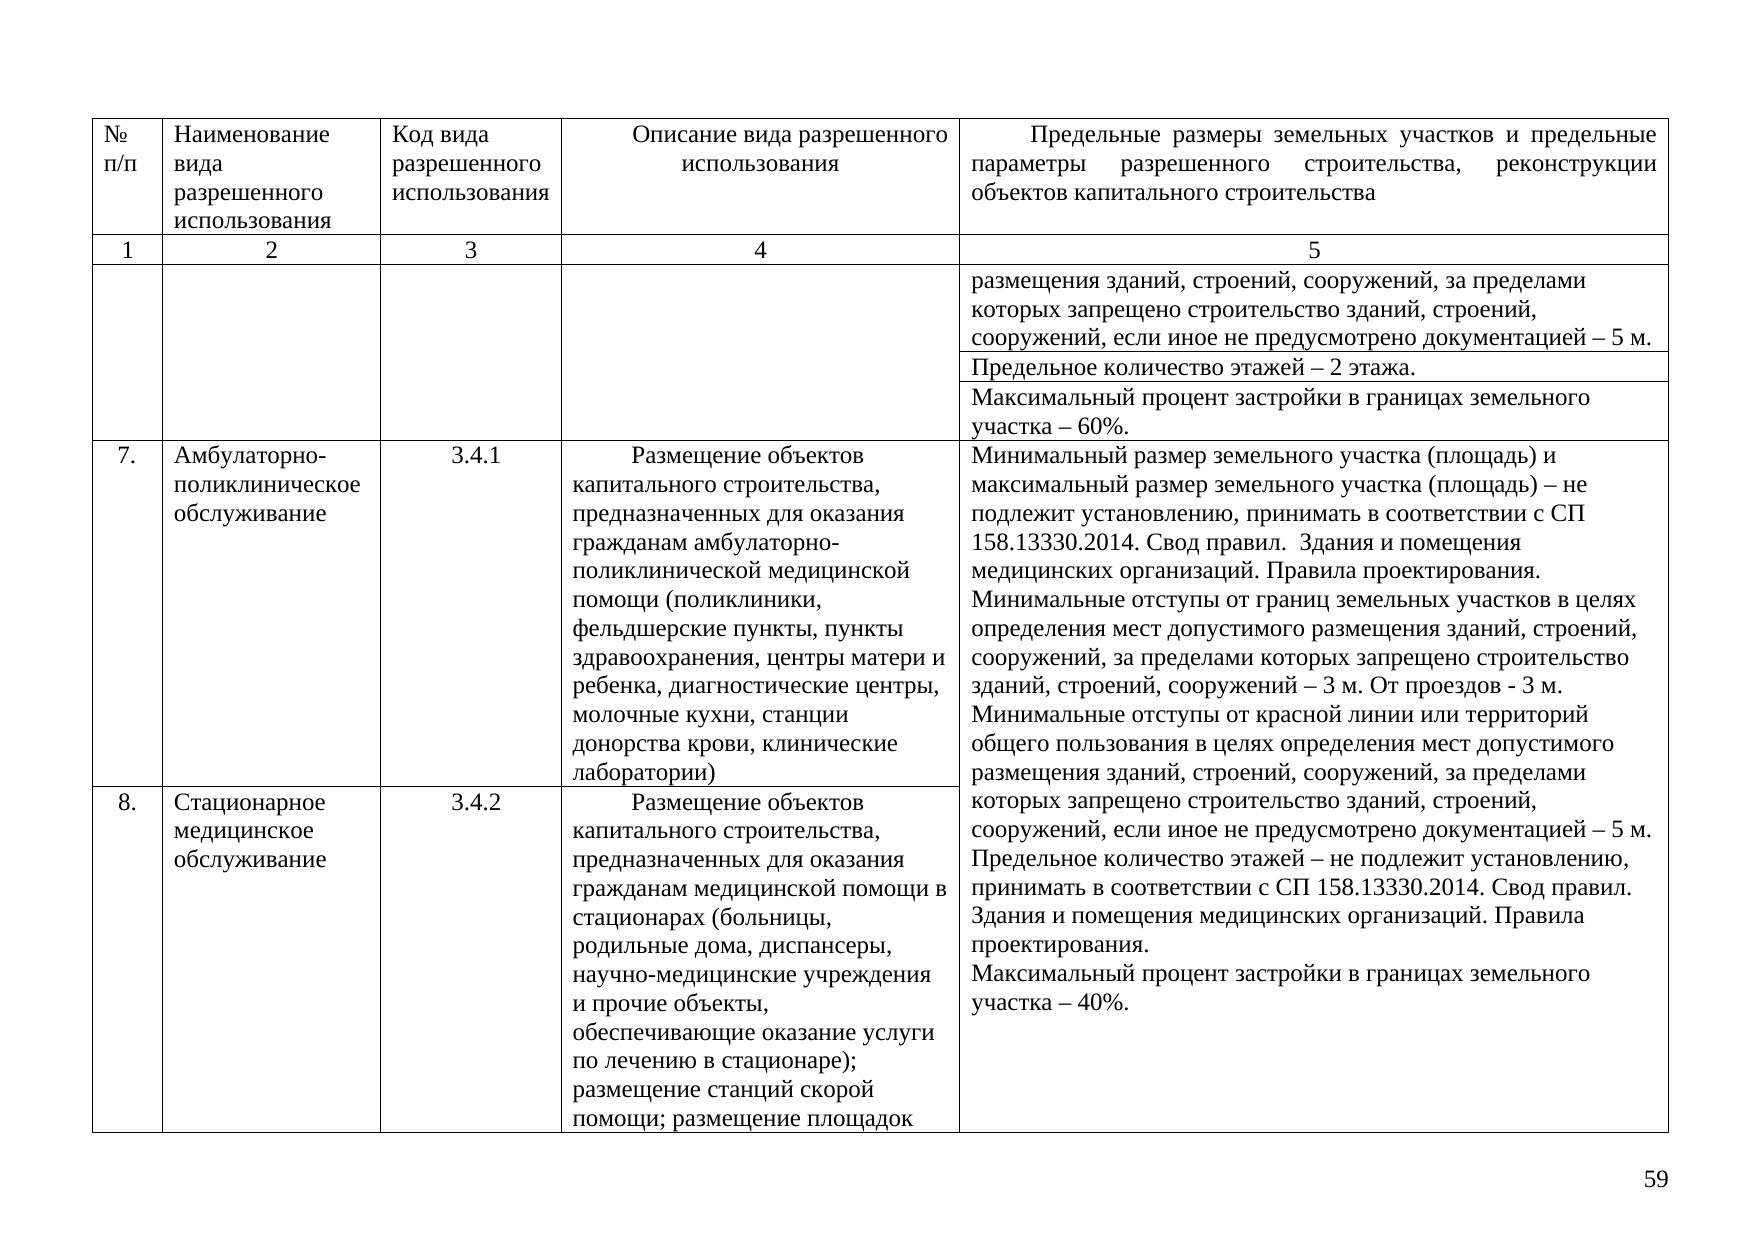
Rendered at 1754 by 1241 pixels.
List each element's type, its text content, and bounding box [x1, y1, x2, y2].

table_header № п/п [93, 119, 162, 234]
table_header Описание вида разрешенного использования [562, 119, 959, 234]
table_cell 4 [562, 235, 959, 264]
table_cell 1 [93, 235, 162, 264]
table_cell Амбулаторно-поликлиническое обслуживание [163, 441, 380, 786]
table_cell 3.4.1 [381, 441, 561, 786]
table_cell Максимальный процент застройки в границах земельного участка – 60%. [960, 382, 1668, 439]
table_cell Стационарное медицинское обслуживание [163, 787, 380, 1132]
table_cell 8. [93, 787, 162, 1132]
table_header Наименование вида разрешенного использования [163, 119, 380, 234]
table_cell 2 [163, 235, 380, 264]
table_cell Предельное количество этажей – 2 этажа. [960, 352, 1668, 381]
table_cell Минимальный размер земельного участка (площадь) и максимальный размер земельного участка (площадь) – не подлежит установлению, принимать в соответствии с СП 158.13330.2014. Свод правил. Здания и помещения медицинских организаций. Правила проектирования. Минимальные отступы от границ земельных участков в целях определения мест допустимого размещения зданий, строений, сооружений, за пределами которых запрещено строительство зданий, строений, сооружений – 3 м. От проездов - 3 м. Минимальные отступы от красной линии или территорий общего пользования в целях определения мест допустимого размещения зданий, строений, сооружений, за пределами которых запрещено строительство зданий, строений, сооружений, если иное не предусмотрено документацией – 5 м. Предельное количество этажей – не подлежит установлению, принимать в соответствии с СП 158.13330.2014. Свод правил. Здания и помещения медицинских организаций. Правила проектирования. Максимальный процент застройки в границах земельного участка – 40%. [960, 441, 1668, 1132]
table_cell 5 [960, 235, 1668, 264]
table_cell 7. [93, 441, 162, 786]
table_header Предельные размеры земельных участков и предельные параметры разрешенного строительства, реконструкции объектов капитального строительства [960, 119, 1668, 234]
table_cell 3.4.2 [381, 787, 561, 1132]
table_header Код вида разрешенного использования [381, 119, 561, 234]
table_cell Размещение объектов капитального строительства, предназначенных для оказания гражданам амбулаторно-поликлинической медицинской помощи (поликлиники, фельдшерские пункты, пункты здравоохранения, центры матери и ребенка, диагностические центры, молочные кухни, станции донорства крови, клинические лаборатории) [562, 441, 959, 786]
table_cell 3 [381, 235, 561, 264]
